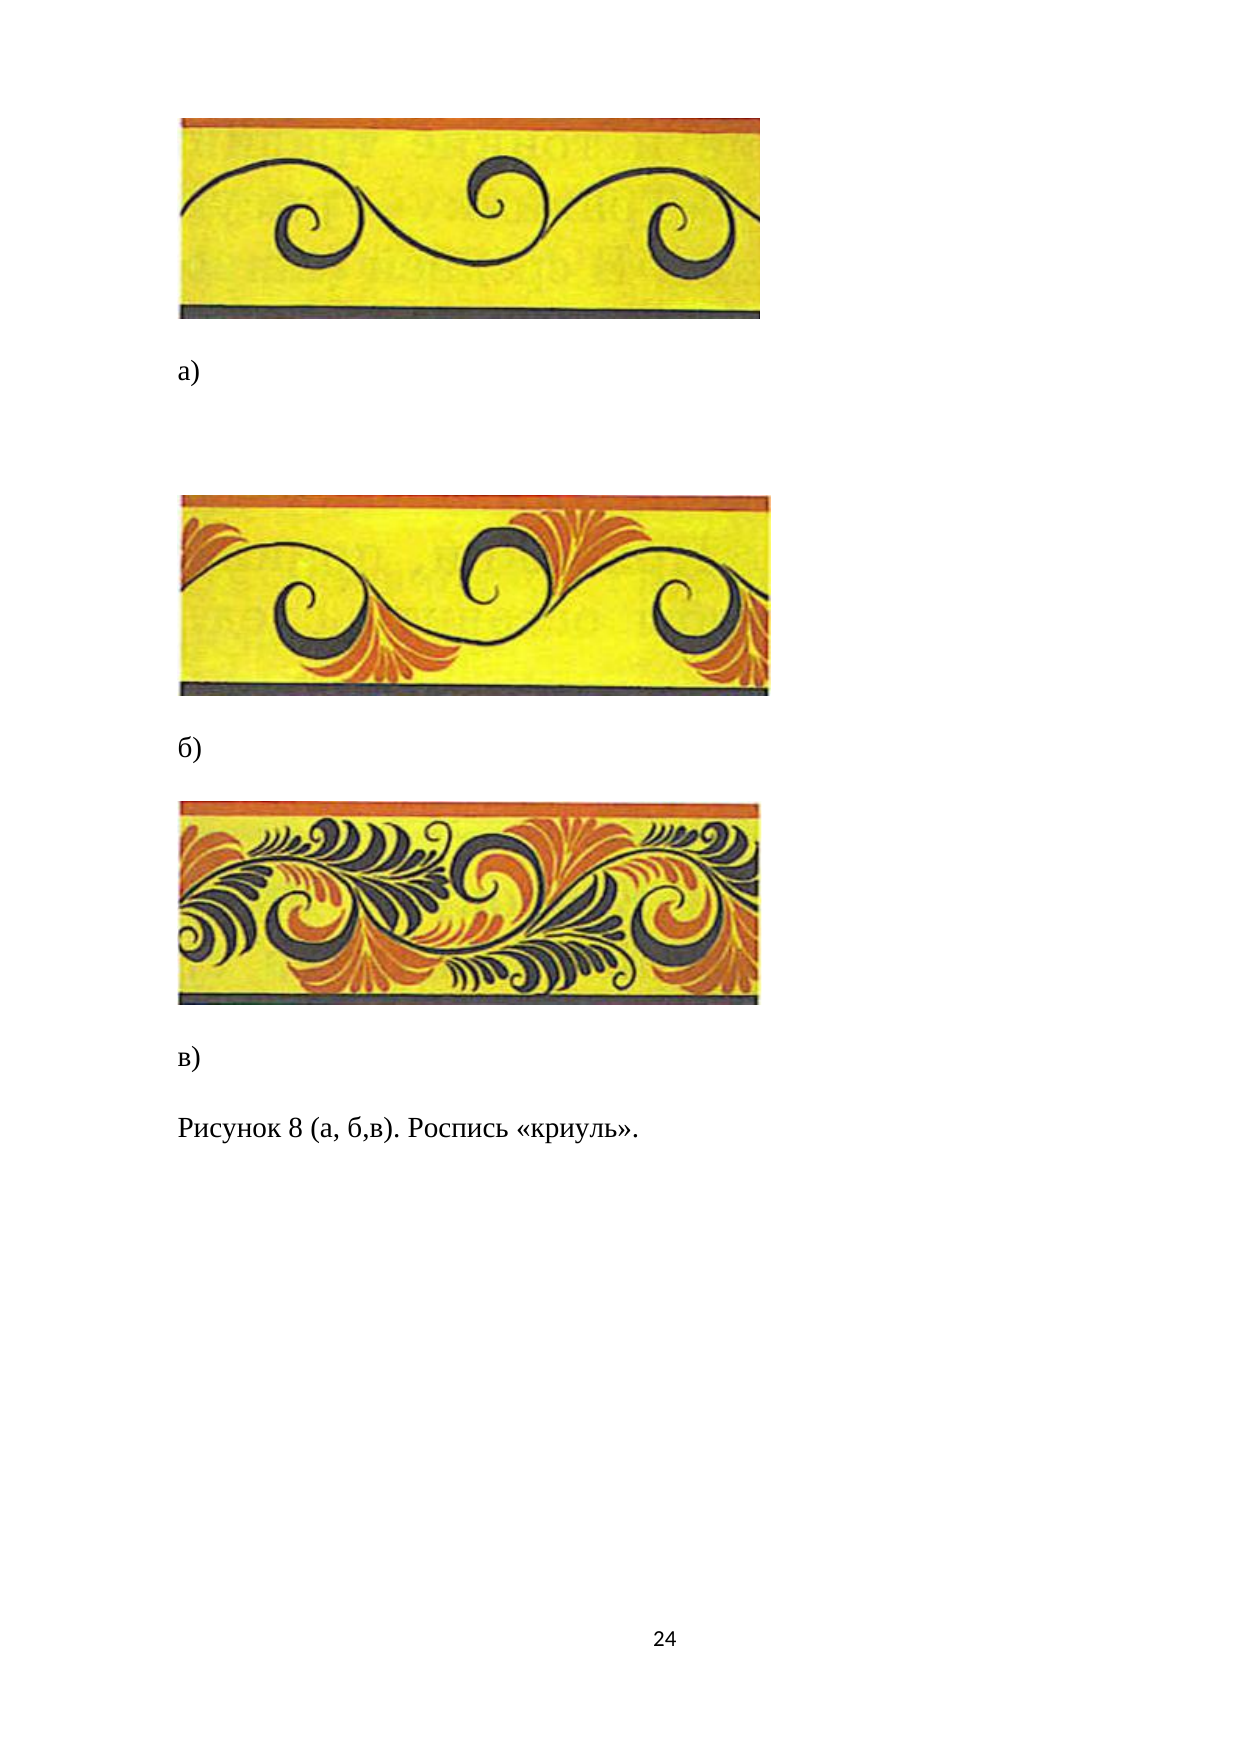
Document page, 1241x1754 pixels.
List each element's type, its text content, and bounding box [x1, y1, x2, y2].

picture [177, 118, 760, 319]
picture [177, 495, 771, 696]
text а) [177, 353, 1152, 386]
text в) [177, 1039, 1152, 1073]
text Рисунок 8 (а, б,в). Роспись «криуль». [177, 1110, 1152, 1144]
picture [177, 801, 762, 1005]
text б) [177, 730, 1152, 763]
